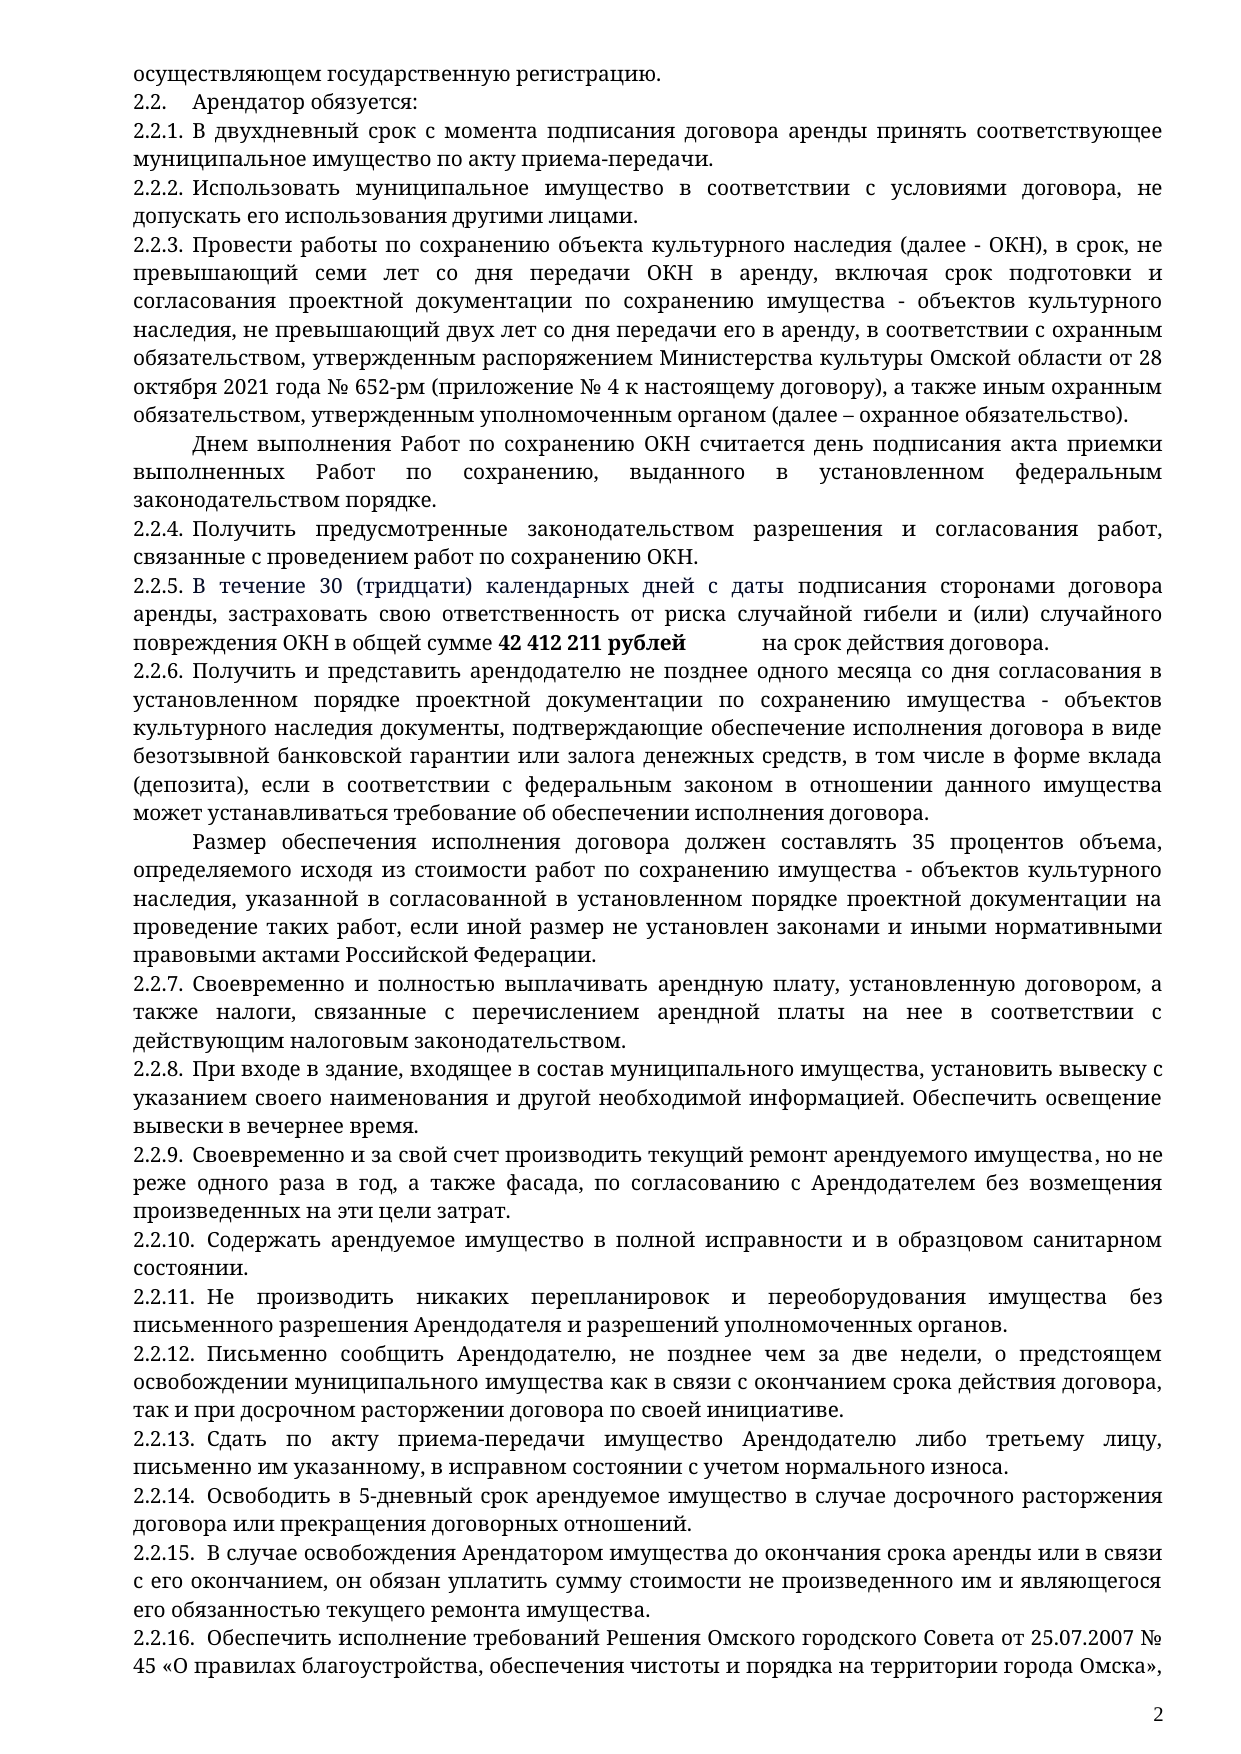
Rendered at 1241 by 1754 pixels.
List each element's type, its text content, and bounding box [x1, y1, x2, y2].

list В случае освобождения Арендатором имущества до окончания срока аренды или в связи с его окончанием, он обязан уплатить сумму стоимости не произведенного им и являющегося его обязанностью текущего ремонта имущества. [133, 1538, 1163, 1623]
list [133, 59, 1163, 87]
list Освободить в 5-дневный срок арендуемое имущество в случае досрочного расторжения договора или прекращения договорных отношений. [133, 1481, 1163, 1538]
list Получить предусмотренные законодательством разрешения и согласования работ, связанные с проведением работ по сохранению ОКН. [133, 514, 1163, 571]
list Использовать муниципальное имущество в соответствии с условиями договора, не допускать его использования другими лицами. [133, 173, 1163, 230]
text Днем выполнения Работ по сохранению ОКН считается день подписания акта приемки выполненных Работ по сохранению, выданного в установленном федеральным законодательством порядке. [133, 429, 1163, 514]
list Арендатор обязуется: [133, 87, 1163, 116]
list Провести работы по сохранению объекта культурного наследия (далее - ОКН), в срок, не превышающий семи лет со дня передачи ОКН в аренду, включая срок подготовки и согласования проектной документации по сохранению имущества - объектов культурного наследия, не превышающий двух лет со дня передачи его в аренду, в соответствии с охранным обязательством, утвержденным распоряжением Министерства культуры Омской области от 28 октября 2021 года № 652-рм (приложение № 4 к настоящему договору), а также иным охранным обязательством, утвержденным уполномоченным органом (далее – охранное обязательство). [133, 230, 1163, 429]
list Своевременно и полностью выплачивать арендную плату, установленную договором, а также налоги, связанные с перечислением арендной платы на нее в соответствии с действующим налоговым законодательством. [133, 969, 1163, 1054]
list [133, 1623, 1163, 1680]
list В двухдневный срок с момента подписания договора аренды принять соответствующее муниципальное имущество по акту приема-передачи. [133, 116, 1163, 173]
list В течение 30 (тридцати) календарных дней с даты подписания сторонами договора аренды, застраховать свою ответственность от риска случайной гибели и (или) случайного повреждения ОКН в общей сумме 42 412 211 рублей на срок действия договора. [133, 571, 1163, 656]
list Размер обеспечения исполнения договора должен составлять 35 процентов объема, определяемого исходя из стоимости работ по сохранению имущества - объектов культурного наследия, указанной в согласованной в установленном порядке проектной документации на проведение таких работ, если иной размер не установлен законами и иными нормативными правовыми актами Российской Федерации. [133, 827, 1163, 969]
list Содержать арендуемое имущество в полной исправности и в образцовом санитарном состоянии. [133, 1225, 1163, 1282]
list Своевременно и за свой счет производить текущий ремонт арендуемого имущества, но не реже одного раза в год, а также фасада, по согласованию с Арендодателем без возмещения произведенных на эти цели затрат. [133, 1140, 1163, 1225]
list Получить и представить арендодателю не позднее одного месяца со дня согласования в установленном порядке проектной документации по сохранению имущества - объектов культурного наследия документы, подтверждающие обеспечение исполнения договора в виде безотзывной банковской гарантии или залога денежных средств, в том числе в форме вклада (депозита), если в соответствии с федеральным законом в отношении данного имущества может устанавливаться требование об обеспечении исполнения договора. [133, 656, 1163, 827]
list Не производить никаких перепланировок и переоборудования имущества без письменного разрешения Арендодателя и разрешений уполномоченных органов. [133, 1282, 1163, 1339]
list Письменно сообщить Арендодателю, не позднее чем за две недели, о предстоящем освобождении муниципального имущества как в связи с окончанием срока действия договора, так и при досрочном расторжении договора по своей инициативе. [133, 1339, 1163, 1424]
list Сдать по акту приема-передачи имущество Арендодателю либо третьему лицу, письменно им указанному, в исправном состоянии с учетом нормального износа. [133, 1424, 1163, 1481]
list При входе в здание, входящее в состав муниципального имущества, установить вывеску с указанием своего наименования и другой необходимой информацией. Обеспечить освещение вывески в вечернее время. [133, 1054, 1163, 1140]
